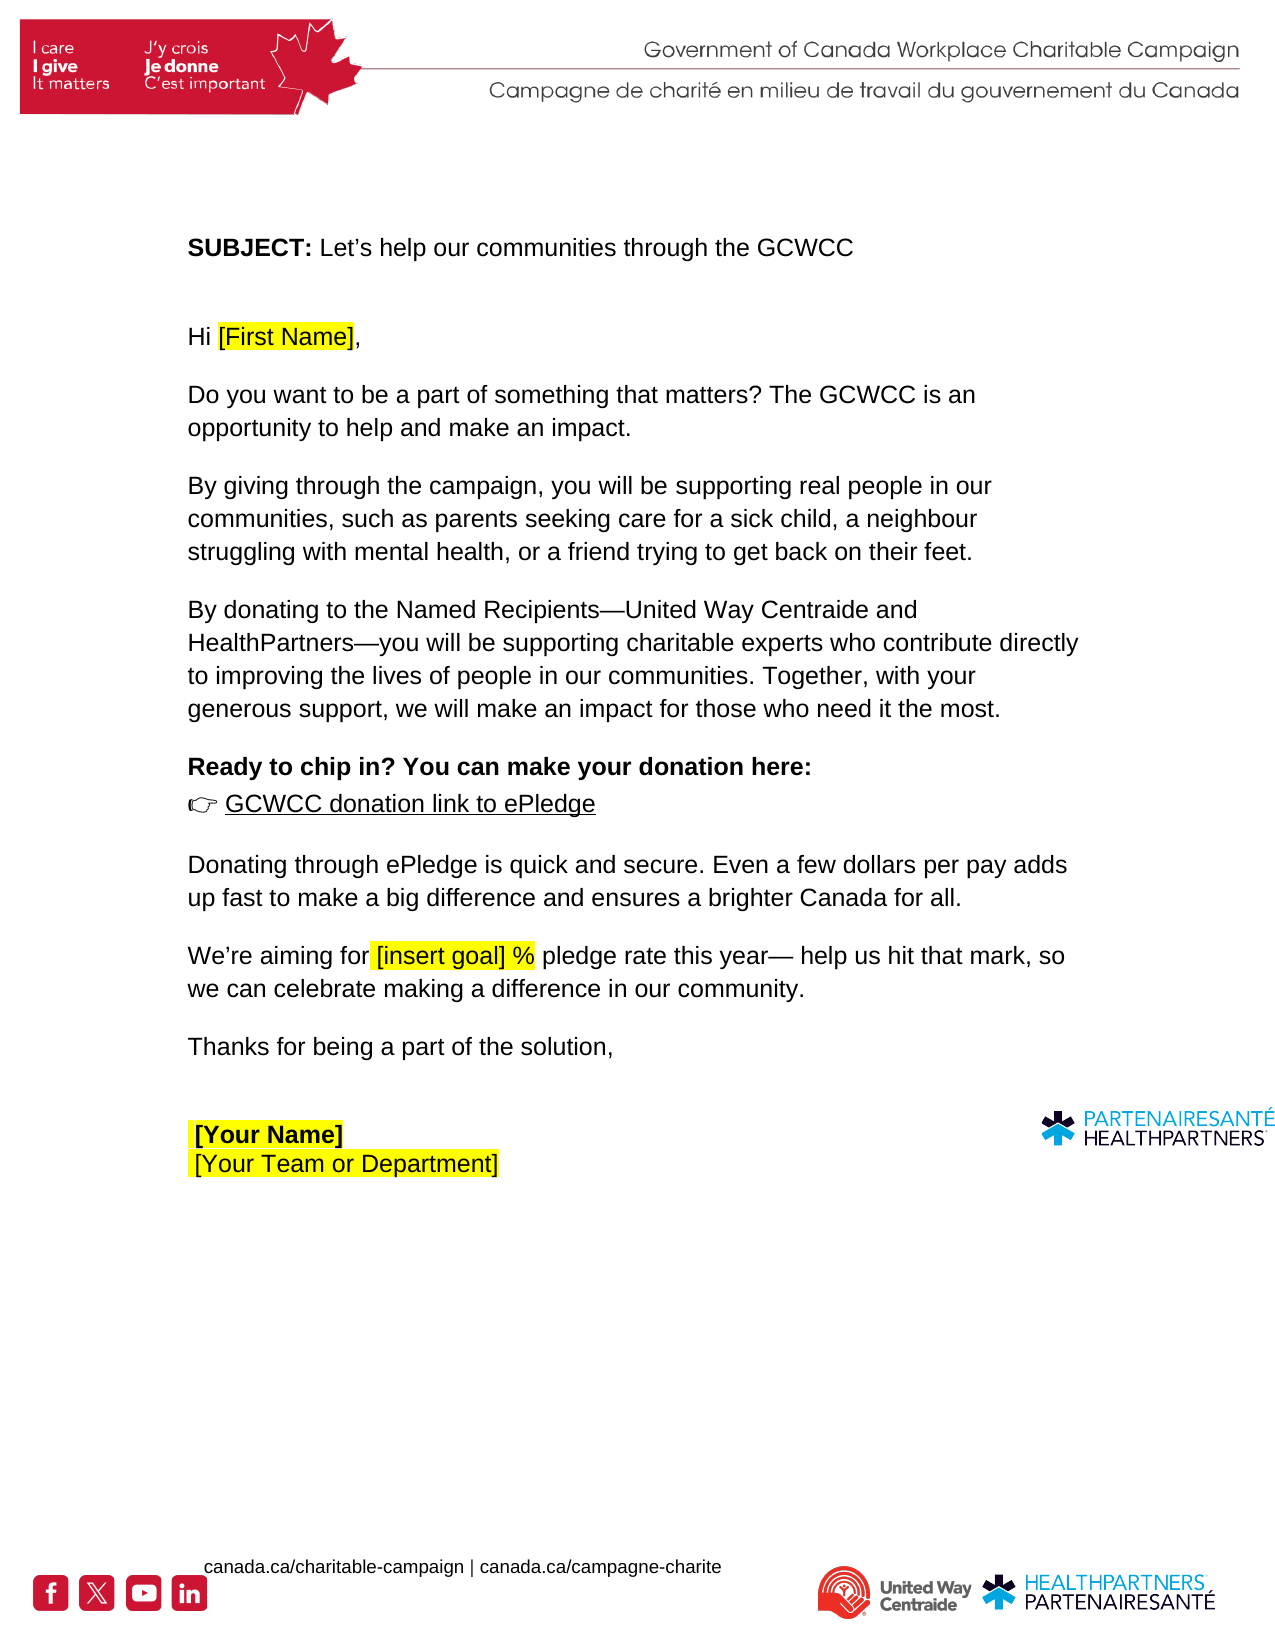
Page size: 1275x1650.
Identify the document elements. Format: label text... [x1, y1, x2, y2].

text We’re aiming for [insert goal] % pledge rate this year— help us hit that mark, so we can celebrate making a difference in our community. [187, 941, 1087, 1003]
text Hi [First Name], [187, 291, 1087, 350]
text SUBJECT: Let’s help our communities through the GCWCC [187, 233, 1087, 262]
text By giving through the campaign, you will be supporting real people in our communities, such as parents seeking care for a sick child, a neighbour struggling with mental health, or a friend trying to get back on their feet. [187, 471, 1087, 566]
text Do you want to be a part of something that matters? The GCWCC is an opportunity to help and make an impact. [187, 380, 1087, 441]
picture [982, 1573, 1215, 1611]
picture [1041, 1107, 1275, 1146]
picture [6, 4, 1255, 130]
picture [33, 1575, 69, 1611]
text Ready to chip in? You can make your donation here: 👉 GCWCC donation link to ePledge [187, 752, 1087, 820]
text By donating to the Named Recipients—United Way Centraide and HealthPartners—you will be supporting charitable experts who contribute directly to improving the lives of people in our communities. Together, with your generous support, we will make an impact for those who need it the most. [187, 595, 1087, 723]
picture [818, 1566, 972, 1619]
picture [126, 1575, 162, 1611]
picture [79, 1575, 115, 1611]
picture [171, 1575, 208, 1611]
text Donating through ePledge is quick and secure. Even a few dollars per pay adds up fast to make a big difference and ensures a brighter Canada for all. [187, 850, 1087, 912]
text Thanks for being a part of the solution, [187, 1032, 1087, 1091]
text [Your Name] [Your Team or Department] [187, 1120, 1087, 1177]
